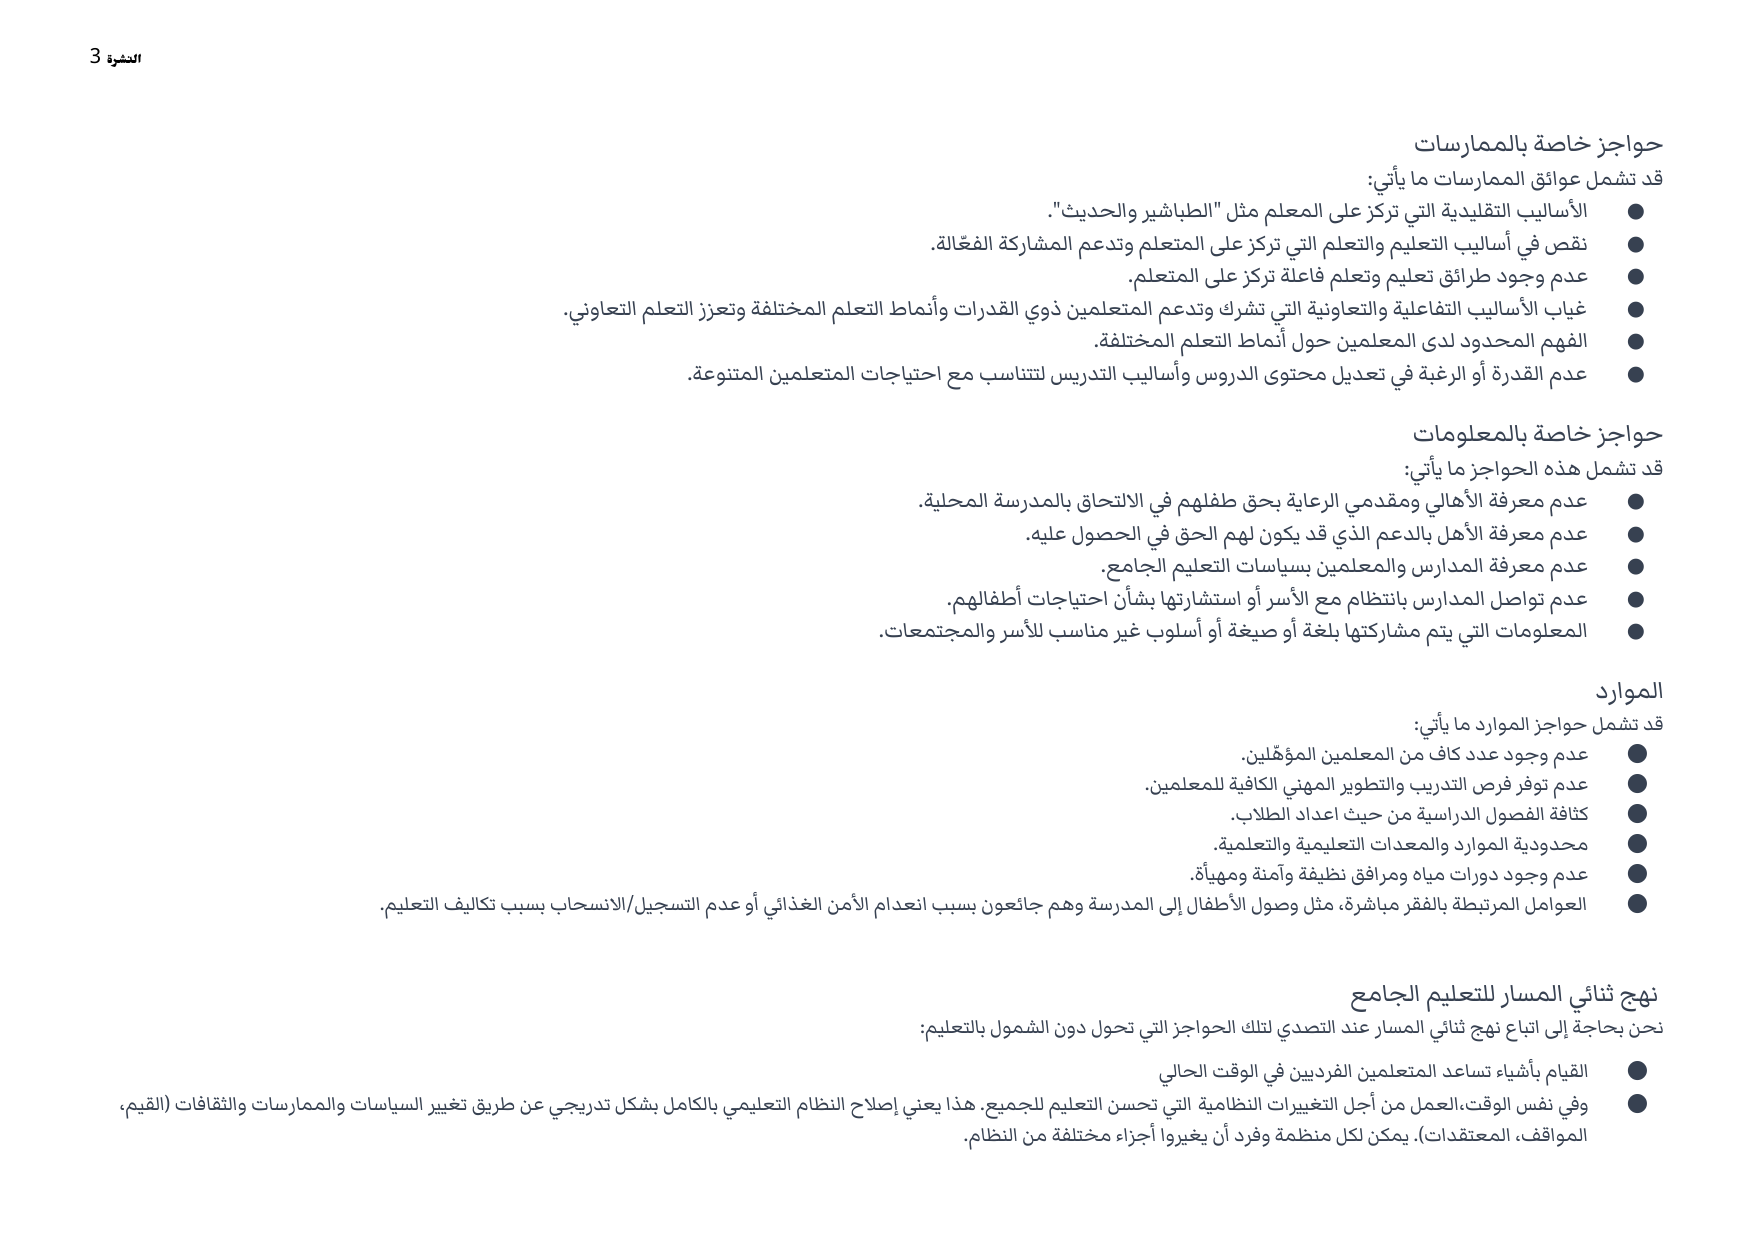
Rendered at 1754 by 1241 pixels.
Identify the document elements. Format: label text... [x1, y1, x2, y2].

list المعلومات التي يتم مشاركتها بلغة أو صيغة أو أسلوب غير مناسب للأسر والمجتمعات. [90, 615, 1627, 647]
list العوامل المرتبطة بالفقر مباشرة، مثل وصول الأطفال إلى المدرسة وهم جائعون بسبب انعدام الأمن الغذائي أو عدم التسجيل/الانسحاب بسبب تكاليف التعليم. [90, 890, 1627, 920]
list عدم وجود عدد كاف من المعلمين المؤهّلين. [90, 740, 1627, 770]
list نقص في أساليب التعليم والتعلم التي تركز على المتعلم وتدعم المشاركة الفعّالة. [90, 227, 1627, 260]
list محدودية الموارد والمعدات التعليمية والتعلمية. [90, 830, 1627, 860]
list عدم القدرة أو الرغبة في تعديل محتوى الدروس وأساليب التدريس لتتناسب مع احتياجات المتعلمين المتنوعة. [90, 357, 1627, 390]
list عدم معرفة الأهالي ومقدمي الرعاية بحق طفلهم في الالتحاق بالمدرسة المحلية. [90, 485, 1627, 517]
list عدم معرفة المدارس والمعلمين بسياسات التعليم الجامع. [90, 550, 1627, 582]
list غياب الأساليب التفاعلية والتعاونية التي تشرك وتدعم المتعلمين ذوي القدرات وأنماط التعلم المختلفة وتعزز التعلم التعاوني. [90, 292, 1627, 325]
text قد تشمل حواجز الموارد ما يأتي: [90, 710, 1664, 740]
text قد تشمل عوائق الممارسات ما يأتي: [90, 162, 1664, 195]
text قد تشمل هذه الحواجز ما يأتي: [90, 452, 1664, 485]
list الفهم المحدود لدى المعلمين حول أنماط التعلم المختلفة. [90, 325, 1627, 357]
list وفي نفس الوقت،العمل من أجل التغييرات النظامية التي تحسن التعليم للجميع. هذا يعني إصلاح النظام التعليمي بالكامل بشكل تدريجي عن طريق تغيير السياسات والممارسات والثقافات (القيم، المواقف، المعتقدات). يمكن لكل منظمة وفرد أن يغيروا أجزاء مختلفة من النظام. [90, 1087, 1627, 1150]
list كثافة الفصول الدراسية من حيث اعداد الطلاب. [90, 800, 1627, 830]
list عدم وجود طرائق تعليم وتعلم فاعلة تركز على المتعلم. [90, 260, 1627, 292]
list عدم توفر فرص التدريب والتطوير المهني الكافية للمعلمين. [90, 770, 1627, 800]
text حواجز خاصة بالمعلومات [90, 415, 1664, 452]
list عدم وجود دورات مياه ومرافق نظيفة وآمنة ومهيأة. [90, 860, 1627, 890]
list عدم معرفة الأهل بالدعم الذي قد يكون لهم الحق في الحصول عليه. [90, 517, 1627, 550]
list الأساليب التقليدية التي تركز على المعلم مثل "الطباشير والحديث". [90, 195, 1627, 227]
list القيام بأشياء تساعد المتعلمين الفرديين في الوقت الحالي [90, 1055, 1627, 1087]
list عدم تواصل المدارس بانتظام مع الأسر أو استشارتها بشأن احتياجات أطفالهم. [90, 582, 1627, 615]
text الموارد [90, 672, 1664, 710]
text حواجز خاصة بالممارسات [90, 125, 1664, 162]
text نحن بحاجة إلى اتباع نهج ثنائي المسار عند التصدي لتلك الحواجز التي تحول دون الشمول بالتعليم: [90, 1012, 1664, 1042]
text نهج ثنائي المسار للتعليم الجامع [90, 975, 1664, 1012]
